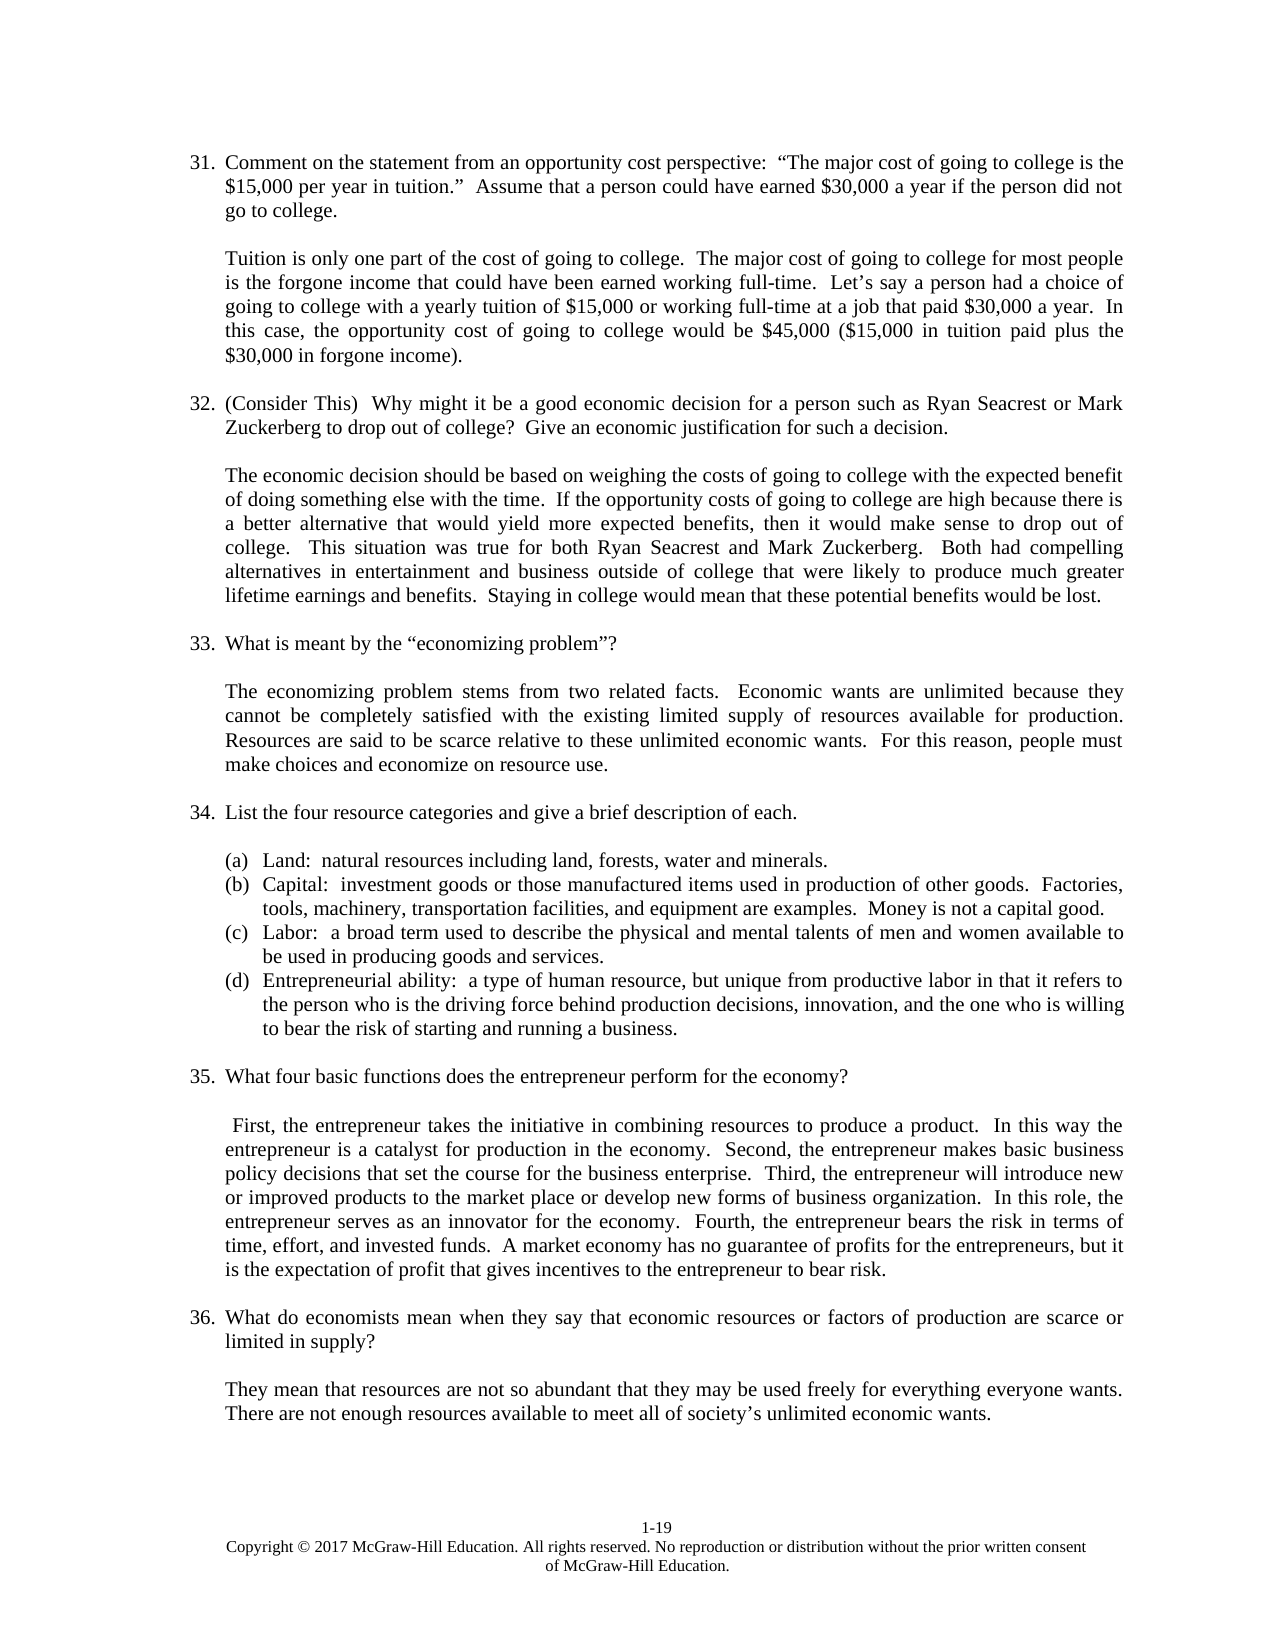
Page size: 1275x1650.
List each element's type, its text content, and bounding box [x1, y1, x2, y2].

text (d) Entrepreneurial ability: a type of human resource, but unique from productive labor in that it refers to the person who is the driving force behind production decisions, innovation, and the one who is willing to bear the risk of starting and running a business. [225, 968, 1125, 1040]
text (b) Capital: investment goods or those manufactured items used in production of other goods. Factories, tools, machinery, transportation facilities, and equipment are examples. Money is not a capital good. [225, 872, 1125, 920]
text 34. List the four resource categories and give a brief description of each. [187, 800, 1125, 824]
text Tuition is only one part of the cost of going to college. The major cost of going to college for most people is the forgone income that could have been earned working full-time. Let’s say a person had a choice of going to college with a yearly tuition of $15,000 or working full-time at a job that paid $30,000 a year. In this case, the opportunity cost of going to college would be $45,000 ($15,000 in tuition paid plus the $30,000 in forgone income). [187, 246, 1125, 367]
text The economizing problem stems from two related facts. Economic wants are unlimited because they cannot be completely satisfied with the existing limited supply of resources available for production. Resources are said to be scarce relative to these unlimited economic wants. For this reason, people must make choices and economize on resource use. [187, 679, 1125, 776]
text 31. Comment on the statement from an opportunity cost perspective: “The major cost of going to college is the $15,000 per year in tuition.” Assume that a person could have earned $30,000 a year if the person did not go to college. [187, 150, 1125, 222]
text The economic decision should be based on weighing the costs of going to college with the expected benefit of doing something else with the time. If the opportunity costs of going to college are high because there is a better alternative that would yield more expected benefits, then it would make sense to drop out of college. This situation was true for both Ryan Seacrest and Mark Zuckerberg. Both had compelling alternatives in entertainment and business outside of college that were likely to produce much greater lifetime earnings and benefits. Staying in college would mean that these potential benefits would be lost. [187, 463, 1125, 607]
text (c) Labor: a broad term used to describe the physical and mental talents of men and women available to be used in producing goods and services. [225, 920, 1125, 968]
text 32. (Consider This) Why might it be a good economic decision for a person such as Ryan Seacrest or Mark Zuckerberg to drop out of college? Give an economic justification for such a decision. [187, 391, 1125, 439]
text They mean that resources are not so abundant that they may be used freely for everything everyone wants. There are not enough resources available to meet all of society’s unlimited economic wants. [187, 1377, 1125, 1425]
text 36. What do economists mean when they say that economic resources or factors of production are scarce or limited in supply? [187, 1305, 1125, 1353]
text (a) Land: natural resources including land, forests, water and minerals. [225, 848, 1125, 872]
text First, the entrepreneur takes the initiative in combining resources to produce a product. In this way the entrepreneur is a catalyst for production in the economy. Second, the entrepreneur makes basic business policy decisions that set the course for the business enterprise. Third, the entrepreneur will introduce new or improved products to the market place or develop new forms of business organization. In this role, the entrepreneur serves as an innovator for the economy. Fourth, the entrepreneur bears the risk in terms of time, effort, and invested funds. A market economy has no guarantee of profits for the entrepreneurs, but it is the expectation of profit that gives incentives to the entrepreneur to bear risk. [187, 1112, 1125, 1281]
text 35. What four basic functions does the entrepreneur perform for the economy? [187, 1064, 1125, 1088]
text 33. What is meant by the “economizing problem”? [187, 631, 1125, 655]
